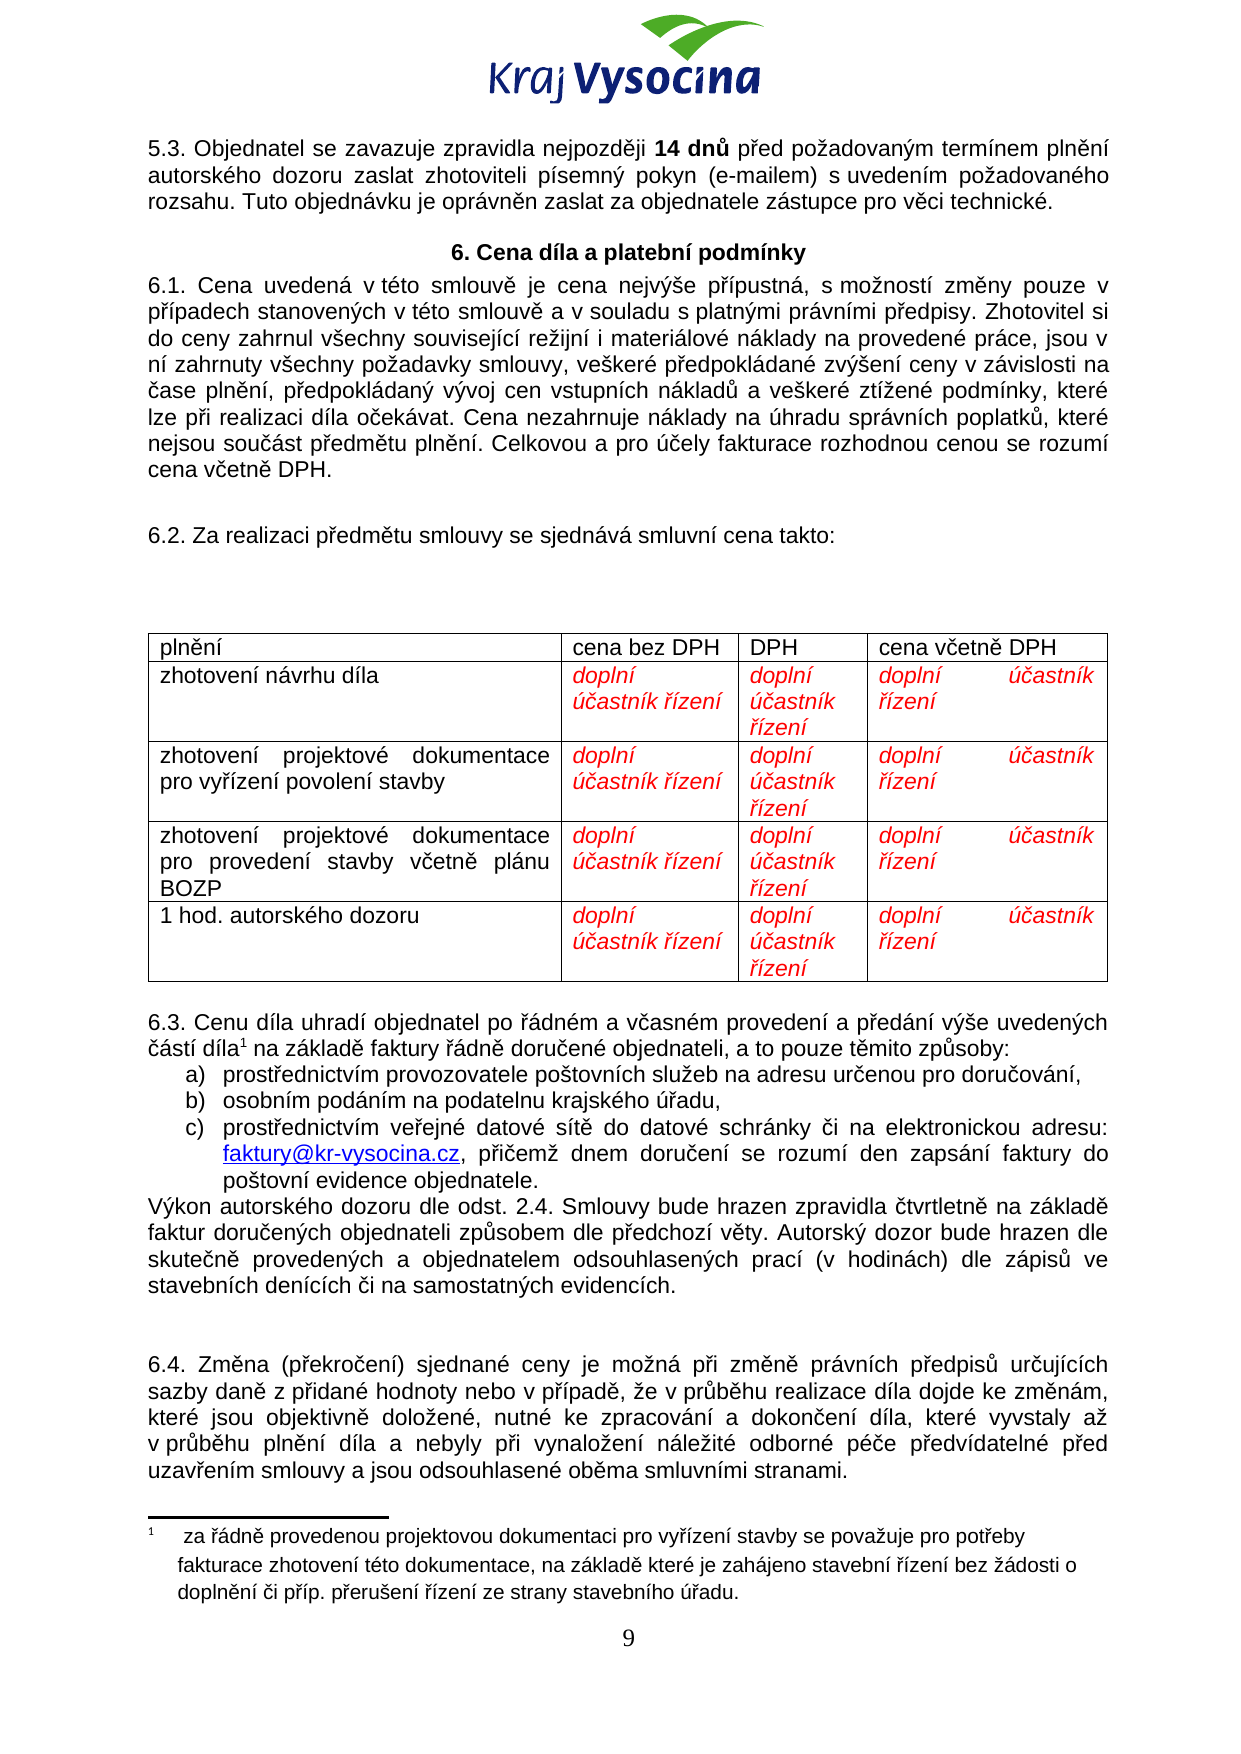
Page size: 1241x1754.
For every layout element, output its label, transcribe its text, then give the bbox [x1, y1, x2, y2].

table_cell doplní účastník řízení [868, 902, 1107, 981]
list 6.2. Za realizaci předmětu smlouvy se sjednává smluvní cena takto: [148, 522, 1109, 548]
text 6.1. Cena uvedená v této smlouvě je cena nejvýše přípustná, s možností změny pouze v případech stanovených v této smlouvě a v souladu s platnými právními předpisy. Zhotovitel si do ceny zahrnul všechny související režijní i materiálové náklady na provedené práce, jsou v ní zahrnuty všechny požadavky smlouvy, veškeré předpokládané zvýšení ceny v závislosti na čase plnění, předpokládaný vývoj cen vstupních nákladů a veškeré ztížené podmínky, které lze při realizaci díla očekávat. Cena nezahrnuje náklady na úhradu správních poplatků, které nejsou součást předmětu plnění. Celkovou a pro účely fakturace rozhodnou cenou se rozumí cena včetně DPH. [148, 272, 1109, 483]
table_header plnění [149, 634, 561, 661]
text 5.3. Objednatel se zavazuje zpravidla nejpozději 14 dnů před požadovaným termínem plnění autorského dozoru zaslat zhotoviteli písemný pokyn (e-mailem) s uvedením požadovaného rozsahu. Tuto objednávku je oprávněn zaslat za objednatele zástupce pro věci technické. [148, 135, 1109, 214]
table_cell doplní účastník řízení [562, 742, 738, 821]
table_cell doplní účastník řízení [739, 822, 867, 901]
list prostřednictvím provozovatele poštovních služeb na adresu určenou pro doručování, [185, 1061, 1109, 1087]
table_cell doplní účastník řízení [739, 742, 867, 821]
list osobním podáním na podatelnu krajského úřadu, [185, 1087, 1109, 1114]
text 6.3. Cenu díla uhradí objednatel po řádném a včasném provedení a předání výše uvedených částí díla na základě faktury řádně doručené objednateli, a to pouze těmito způsoby: [148, 1008, 1109, 1061]
table_header DPH [739, 634, 867, 661]
table_cell doplní účastník řízení [562, 662, 738, 741]
text Výkon autorského dozoru dle odst. 2.4. Smlouvy bude hrazen zpravidla čtvrtletně na základě faktur doručených objednateli způsobem dle předchozí věty. Autorský dozor bude hrazen dle skutečně provedených a objednatelem odsouhlasených prací (v hodinách) dle zápisů ve stavebních denících či na samostatných evidencích. [148, 1193, 1109, 1298]
list prostřednictvím veřejné datové sítě do datové schránky či na elektronickou adresu: faktury@kr-vysocina.cz, přičemž dnem doručení se rozumí den zapsání faktury do poštovní evidence objednatele. [185, 1114, 1109, 1193]
table_cell zhotovení návrhu díla [149, 662, 561, 741]
table_cell zhotovení projektové dokumentace pro vyřízení povolení stavby [149, 742, 561, 821]
table_cell 1 hod. autorského dozoru [149, 902, 561, 981]
table_cell zhotovení projektové dokumentace pro provedení stavby včetně plánu BOZP [149, 822, 561, 901]
table_cell doplní účastník řízení [868, 662, 1107, 741]
table_cell doplní účastník řízení [562, 902, 738, 981]
table_cell doplní účastník řízení [562, 822, 738, 901]
table_cell doplní účastník řízení [739, 902, 867, 981]
table_cell doplní účastník řízení [739, 662, 867, 741]
text 6.4. Změna (překročení) sjednané ceny je možná při změně právních předpisů určujících sazby daně z přidané hodnoty nebo v případě, že v průběhu realizace díla dojde ke změnám, které jsou objektivně doložené, nutné ke zpracování a dokončení díla, které vyvstaly až v průběhu plnění díla a nebyly při vynaložení náležité odborné péče předvídatelné před uzavřením smlouvy a jsou odsouhlasené oběma smluvními stranami. [148, 1351, 1109, 1483]
table_cell doplní účastník řízení [868, 742, 1107, 821]
table_header cena bez DPH [562, 634, 738, 661]
subtitle 6. Cena díla a platební podmínky [148, 239, 1109, 266]
table_header cena včetně DPH [868, 634, 1107, 661]
table_cell doplní účastník řízení [868, 822, 1107, 901]
